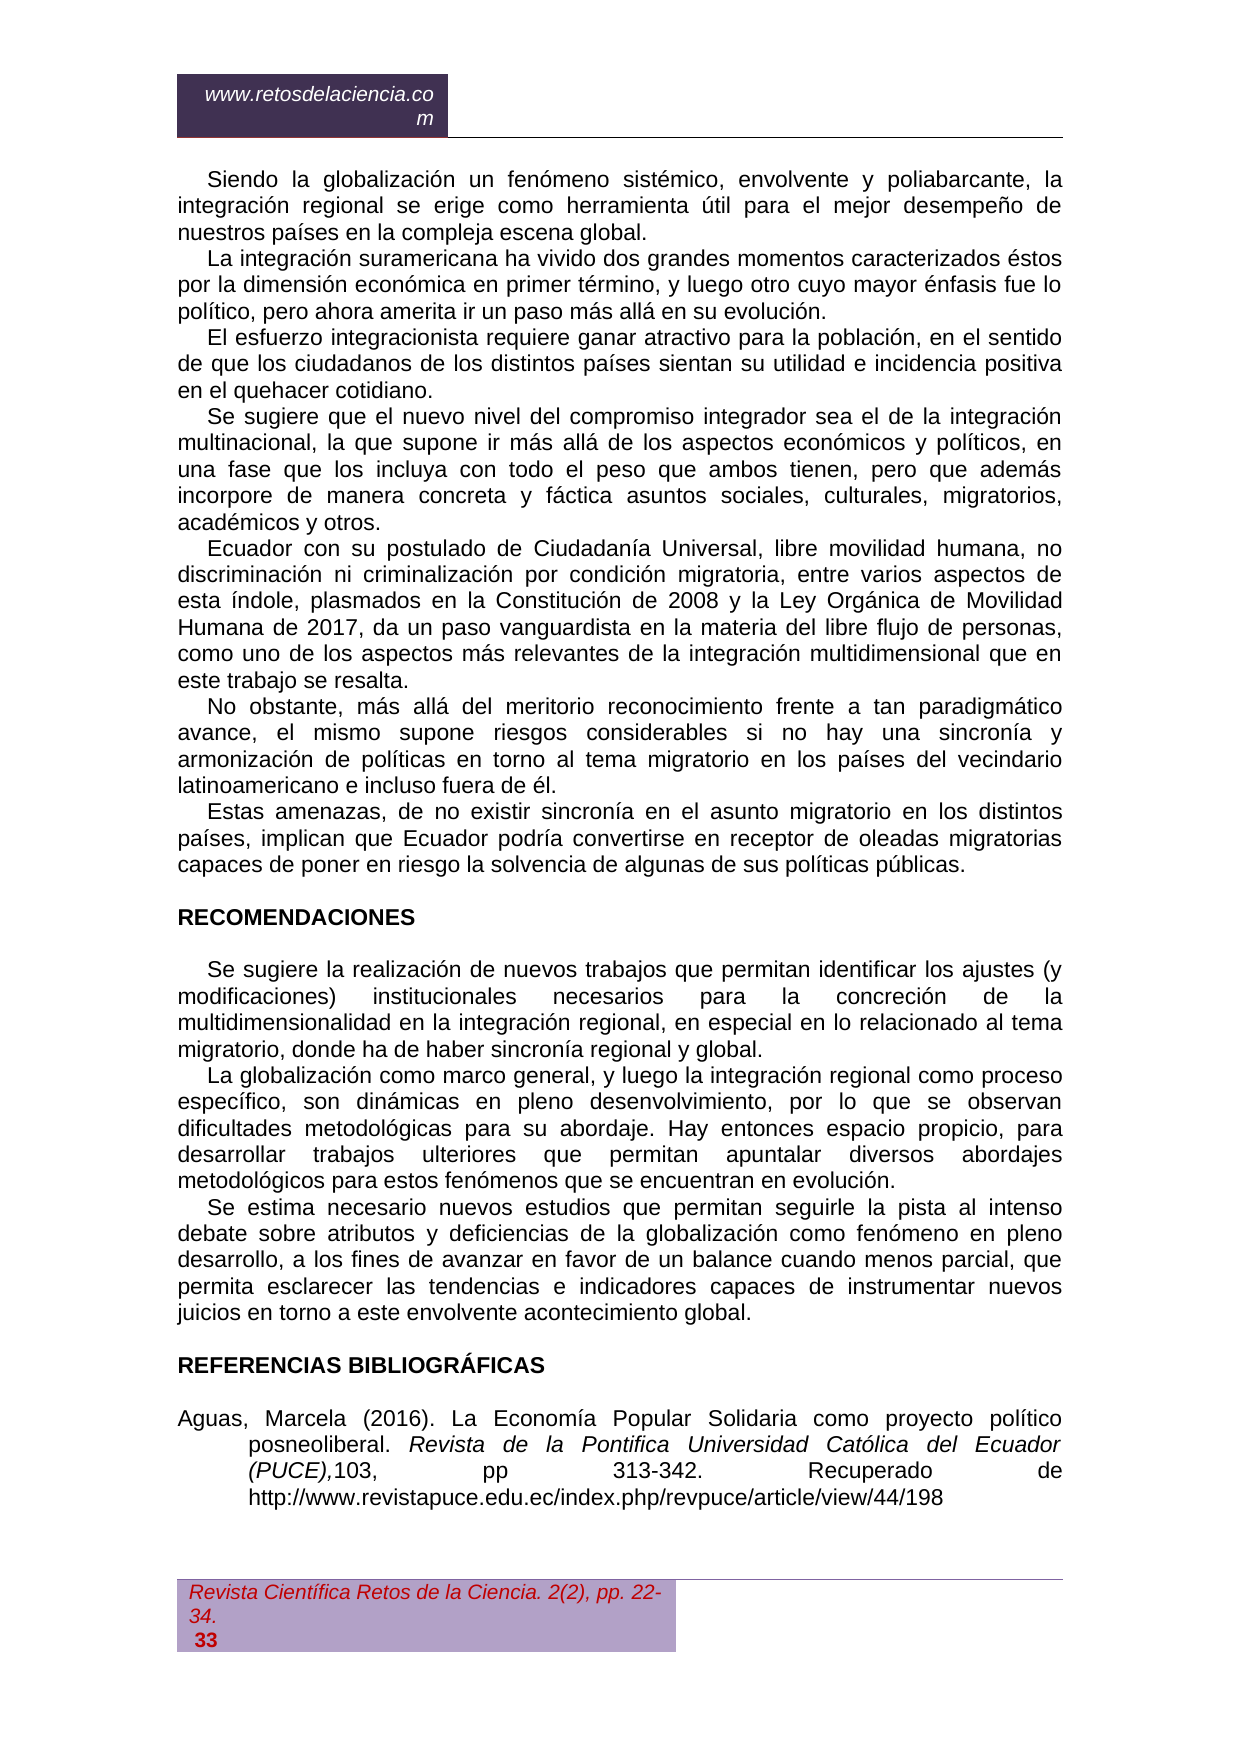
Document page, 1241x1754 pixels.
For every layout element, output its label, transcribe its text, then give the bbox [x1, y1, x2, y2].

text La integración suramericana ha vivido dos grandes momentos caracterizados éstos por la dimensión económica en primer término, y luego otro cuyo mayor énfasis fue lo político, pero ahora amerita ir un paso más allá en su evolución. [177, 245, 1063, 324]
text El esfuerzo integracionista requiere ganar atractivo para la población, en el sentido de que los ciudadanos de los distintos países sientan su utilidad e incidencia positiva en el quehacer cotidiano. [177, 324, 1063, 403]
text Ecuador con su postulado de Ciudadanía Universal, libre movilidad humana, no discriminación ni criminalización por condición migratoria, entre varios aspectos de esta índole, plasmados en la Constitución de 2008 y la Ley Orgánica de Movilidad Humana de 2017, da un paso vanguardista en la materia del libre flujo de personas, como uno de los aspectos más relevantes de la integración multidimensional que en este trabajo se resalta. [177, 535, 1063, 693]
text La globalización como marco general, y luego la integración regional como proceso específico, son dinámicas en pleno desenvolvimiento, por lo que se observan dificultades metodológicas para su abordaje. Hay entonces espacio propicio, para desarrollar trabajos ulteriores que permitan apuntalar diversos abordajes metodológicos para estos fenómenos que se encuentran en evolución. [177, 1062, 1063, 1194]
text Estas amenazas, de no existir sincronía en el asunto migratorio en los distintos países, implican que Ecuador podría convertirse en receptor de oleadas migratorias capaces de poner en riesgo la solvencia de algunas de sus políticas públicas. [177, 798, 1063, 877]
text Siendo la globalización un fenómeno sistémico, envolvente y poliabarcante, la integración regional se erige como herramienta útil para el mejor desempeño de nuestros países en la compleja escena global. [177, 166, 1063, 245]
text No obstante, más allá del meritorio reconocimiento frente a tan paradigmático avance, el mismo supone riesgos considerables si no hay una sincronía y armonización de políticas en torno al tema migratorio en los países del vecindario latinoamericano e incluso fuera de él. [177, 693, 1063, 798]
text REFERENCIAS BIBLIOGRÁFICAS [177, 1352, 1063, 1378]
text Se sugiere que el nuevo nivel del compromiso integrador sea el de la integración multinacional, la que supone ir más allá de los aspectos económicos y políticos, en una fase que los incluya con todo el peso que ambos tienen, pero que además incorpore de manera concreta y fáctica asuntos sociales, culturales, migratorios, académicos y otros. [177, 403, 1063, 535]
text RECOMENDACIONES [177, 904, 1063, 930]
text Aguas, Marcela (2016). La Economía Popular Solidaria como proyecto político posneoliberal. Revista de la Pontifica Universidad Católica del Ecuador (PUCE),103, pp 313-342. Recuperado de http://www.revistapuce.edu.ec/index.php/revpuce/article/view/44/198 [177, 1431, 1063, 1510]
text Se estima necesario nuevos estudios que permitan seguirle la pista al intenso debate sobre atributos y deficiencias de la globalización como fenómeno en pleno desarrollo, a los fines de avanzar en favor de un balance cuando menos parcial, que permita esclarecer las tendencias e indicadores capaces de instrumentar nuevos juicios en torno a este envolvente acontecimiento global. [177, 1194, 1063, 1325]
text Se sugiere la realización de nuevos trabajos que permitan identificar los ajustes (y modificaciones) institucionales necesarios para la concreción de la multidimensionalidad en la integración regional, en especial en lo relacionado al tema migratorio, donde ha de haber sincronía regional y global. [177, 956, 1063, 1062]
